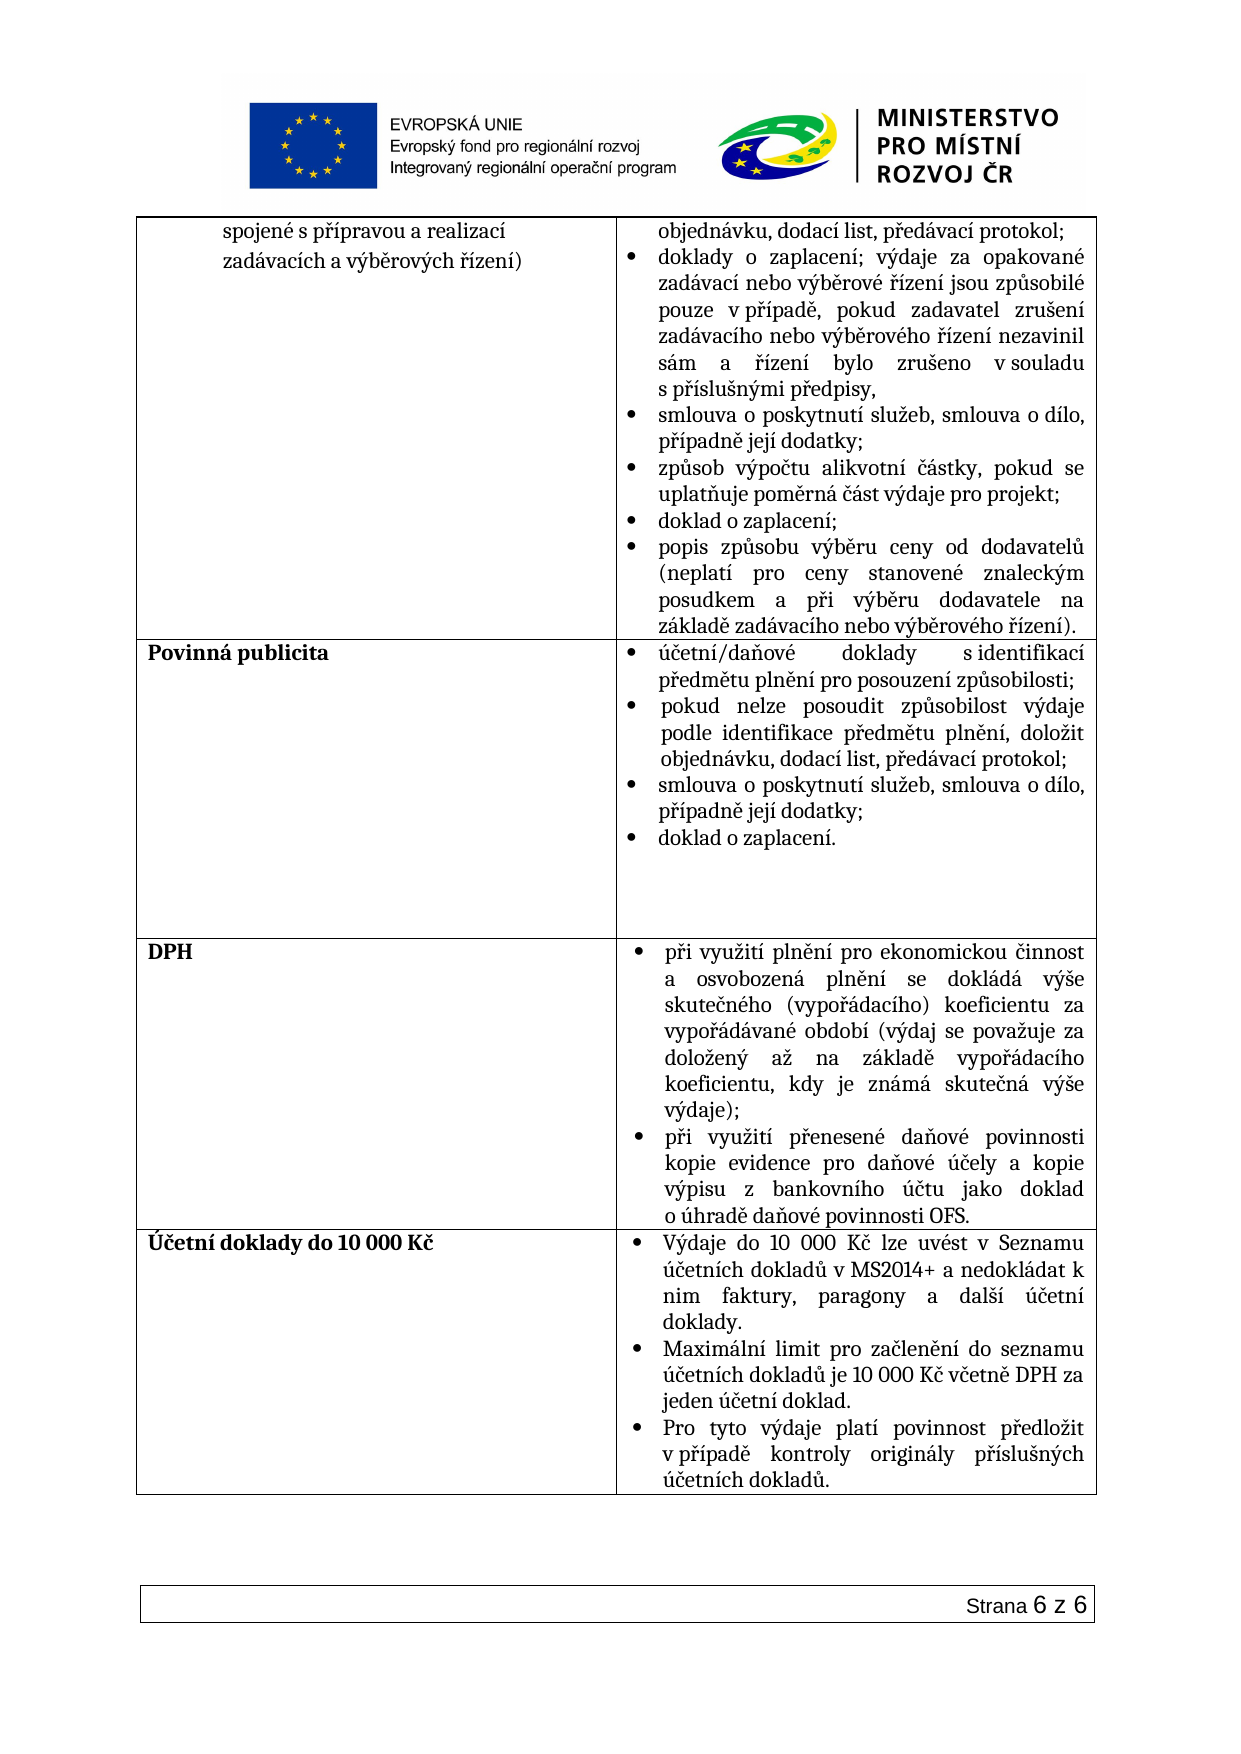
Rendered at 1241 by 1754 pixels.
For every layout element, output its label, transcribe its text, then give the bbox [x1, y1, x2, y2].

table_cell Povinná publicita [137, 640, 616, 938]
table_cell při využití plnění pro ekonomickou činnost a osvobozená plnění se dokládá výše skutečného (vypořádacího) koeficientu za vypořádávané období (výdaj se považuje za doložený až na základě vypořádacího koeficientu, kdy je známá skutečná výše výdaje); při využití přenesené daňové povinnosti kopie evidence pro daňové účely a kopie výpisu z bankovního účtu jako doklad o úhradě daňové povinnosti OFS. [617, 939, 1096, 1229]
table_cell Účetní doklady do 10 000 Kč [137, 1230, 616, 1493]
table_cell DPH [137, 939, 616, 1229]
table_cell účetní/daňové doklady s identifikací předmětu plnění pro posouzení způsobilosti; pokud nelze posoudit způsobilost výdaje podle identifikace předmětu plnění, doložit objednávku, dodací list, předávací protokol; smlouva o poskytnutí služeb, smlouva o dílo, případně její dodatky; doklad o zaplacení. [617, 640, 1096, 938]
table_cell Výdaje do 10 000 Kč lze uvést v Seznamu účetních dokladů v MS2014+ a nedokládat k nim faktury, paragony a další účetní doklady. Maximální limit pro začlenění do seznamu účetních dokladů je 10 000 Kč včetně DPH za jeden účetní doklad. Pro tyto výdaje platí povinnost předložit v případě kontroly originály příslušných účetních dokladů. [617, 1230, 1096, 1493]
picture [221, 73, 1086, 216]
